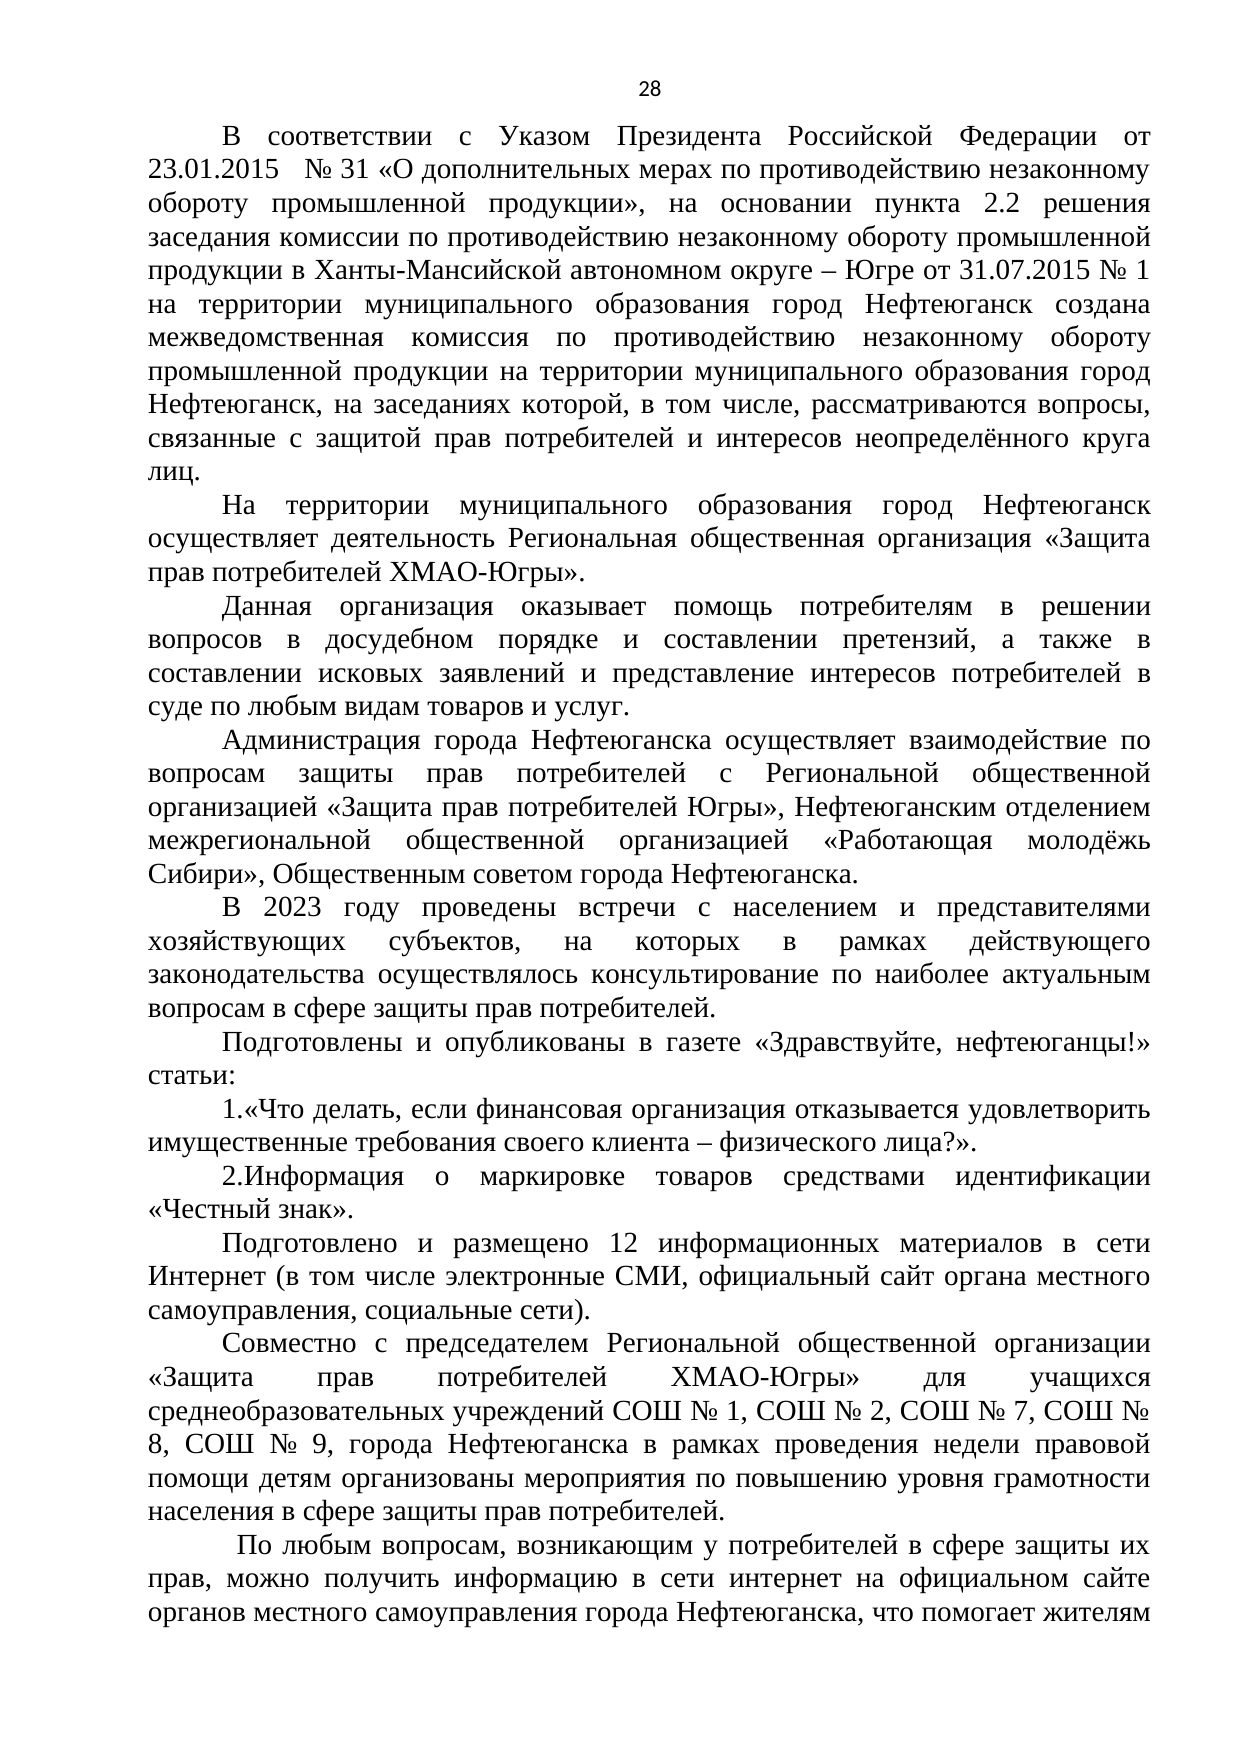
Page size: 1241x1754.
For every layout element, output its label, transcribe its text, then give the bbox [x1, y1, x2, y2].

text Данная организация оказывает помощь потребителям в решении вопросов в досудебном порядке и составлении претензий, а также в составлении исковых заявлений и представление интересов потребителей в суде по любым видам товаров и услуг. [148, 588, 1152, 722]
text В 2023 году проведены встречи с населением и представителями хозяйствующих субъектов, на которых в рамках действующего законодательства осуществлялось консультирование по наиболее актуальным вопросам в сфере защиты прав потребителей. [148, 889, 1152, 1024]
text Совместно с председателем Региональной общественной организации «Защита прав потребителей ХМАО-Югры» для учащихся среднеобразовательных учреждений СОШ № 1, СОШ № 2, СОШ № 7, СОШ № 8, СОШ № 9, города Нефтеюганска в рамках проведения недели правовой помощи детям организованы мероприятия по повышению уровня грамотности населения в сфере защиты прав потребителей. [148, 1326, 1152, 1527]
text Подготовлено и размещено 12 информационных материалов в сети Интернет (в том числе электронные СМИ, официальный сайт органа местного самоуправления, социальные сети). [148, 1225, 1152, 1326]
text Подготовлены и опубликованы в газете «Здравствуйте, нефтеюганцы!» статьи: [148, 1024, 1152, 1091]
text 1.«Что делать, если финансовая организация отказывается удовлетворить имущественные требования своего клиента – физического лица?». [148, 1091, 1152, 1158]
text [148, 1527, 1152, 1627]
text На территории муниципального образования город Нефтеюганск осуществляет деятельность Региональная общественная организация «Защита прав потребителей ХМАО-Югры». [148, 487, 1152, 588]
text В соответствии с Указом Президента Российской Федерации от 23.01.2015 № 31 «О дополнительных мерах по противодействию незаконному обороту промышленной продукции», на основании пункта 2.2 решения заседания комиссии по противодействию незаконному обороту промышленной продукции в Ханты-Мансийской автономном округе – Югре от 31.07.2015 № 1 на территории муниципального образования город Нефтеюганск создана межведомственная комиссия по противодействию незаконному обороту промышленной продукции на территории муниципального образования город Нефтеюганск, на заседаниях которой, в том числе, рассматриваются вопросы, связанные с защитой прав потребителей и интересов неопределённого круга лиц. [148, 118, 1152, 487]
text 2.Информация о маркировке товаров средствами идентификации «Честный знак». [148, 1158, 1152, 1225]
text Администрация города Нефтеюганска осуществляет взаимодействие по вопросам защиты прав потребителей с Региональной общественной организацией «Защита прав потребителей Югры», Нефтеюганским отделением межрегиональной общественной организацией «Работающая молодёжь Сибири», Общественным советом города Нефтеюганска. [148, 722, 1152, 889]
